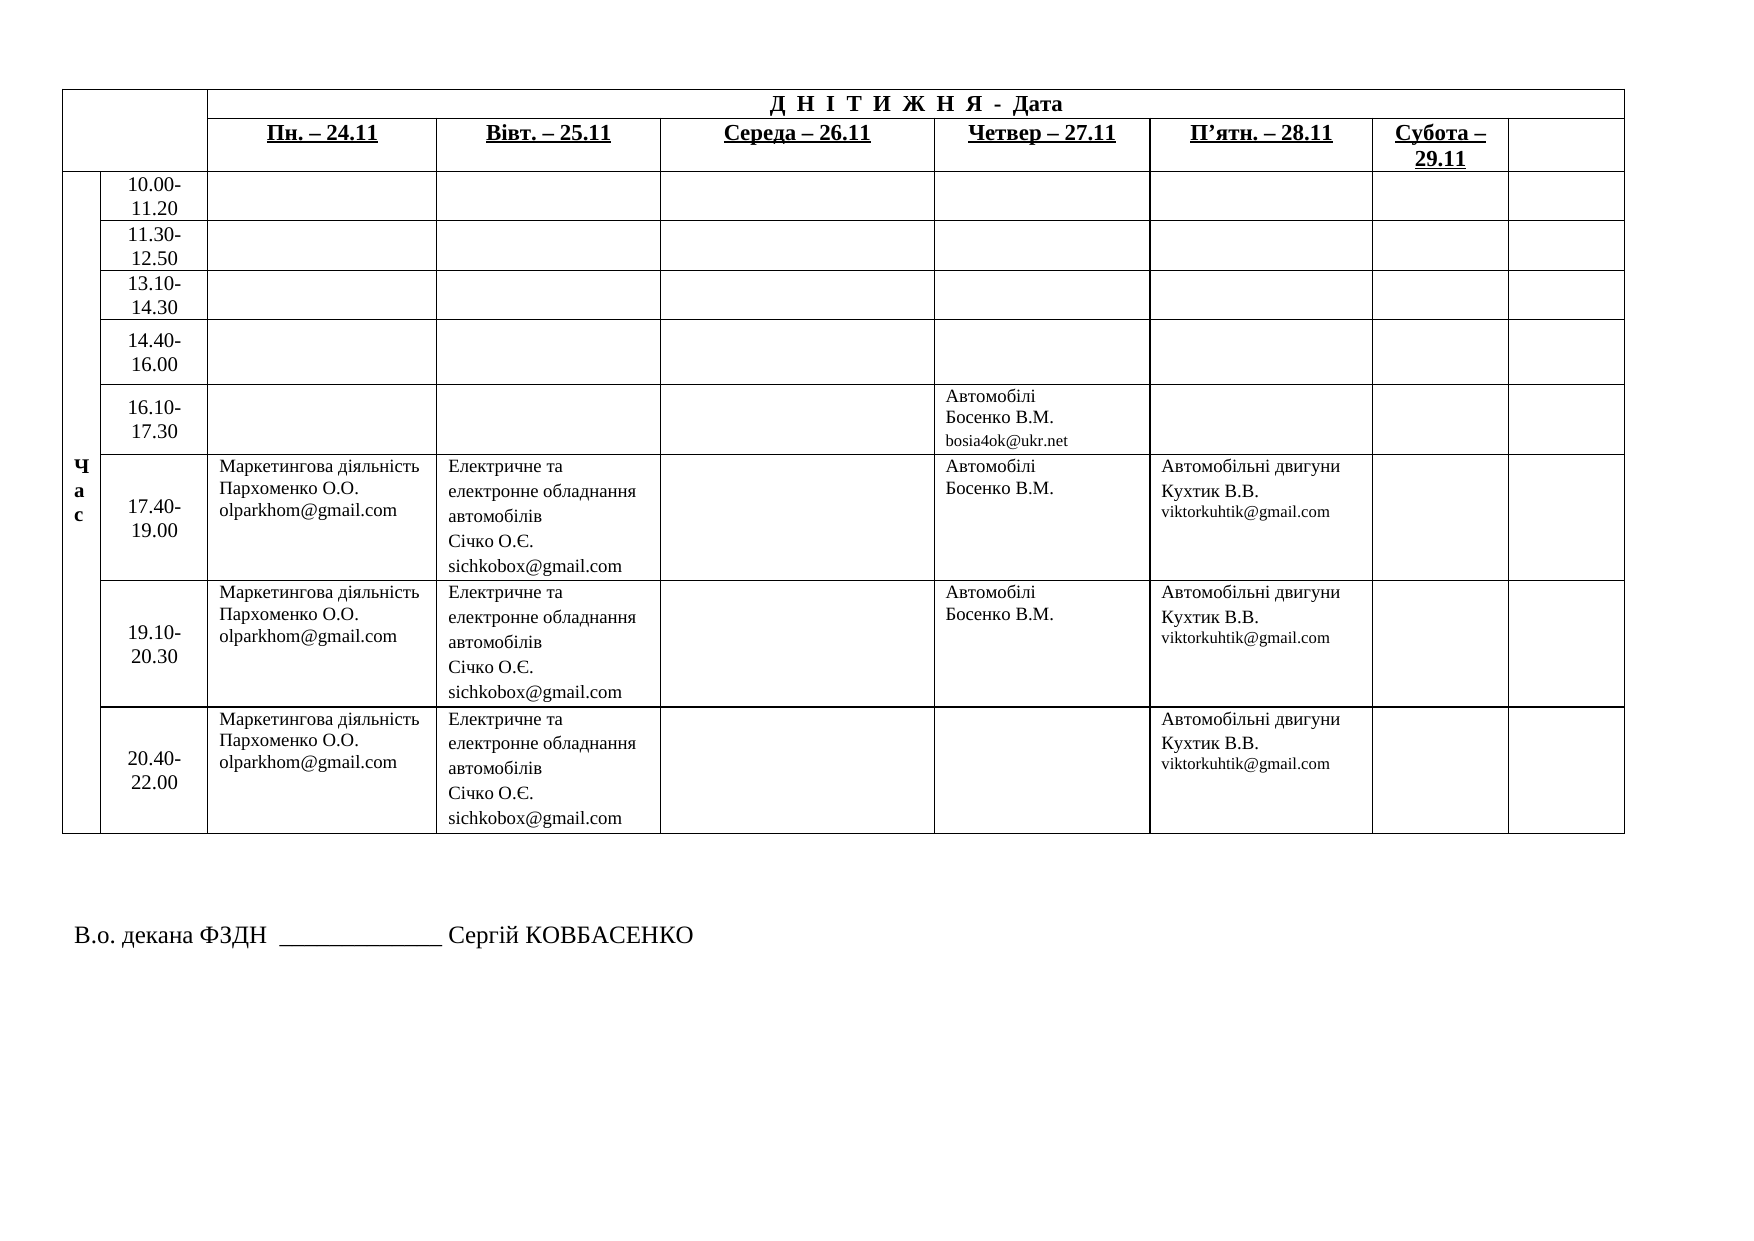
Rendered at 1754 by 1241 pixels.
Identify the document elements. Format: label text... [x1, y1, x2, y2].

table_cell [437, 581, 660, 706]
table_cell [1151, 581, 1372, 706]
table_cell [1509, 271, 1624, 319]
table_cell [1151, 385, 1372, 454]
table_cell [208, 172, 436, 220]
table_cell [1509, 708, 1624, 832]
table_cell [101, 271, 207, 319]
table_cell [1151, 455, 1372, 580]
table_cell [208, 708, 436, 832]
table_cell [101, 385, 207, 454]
text В.о. декана ФЗДН _____________ Сергій КОВБАСЕНКО [74, 920, 1636, 948]
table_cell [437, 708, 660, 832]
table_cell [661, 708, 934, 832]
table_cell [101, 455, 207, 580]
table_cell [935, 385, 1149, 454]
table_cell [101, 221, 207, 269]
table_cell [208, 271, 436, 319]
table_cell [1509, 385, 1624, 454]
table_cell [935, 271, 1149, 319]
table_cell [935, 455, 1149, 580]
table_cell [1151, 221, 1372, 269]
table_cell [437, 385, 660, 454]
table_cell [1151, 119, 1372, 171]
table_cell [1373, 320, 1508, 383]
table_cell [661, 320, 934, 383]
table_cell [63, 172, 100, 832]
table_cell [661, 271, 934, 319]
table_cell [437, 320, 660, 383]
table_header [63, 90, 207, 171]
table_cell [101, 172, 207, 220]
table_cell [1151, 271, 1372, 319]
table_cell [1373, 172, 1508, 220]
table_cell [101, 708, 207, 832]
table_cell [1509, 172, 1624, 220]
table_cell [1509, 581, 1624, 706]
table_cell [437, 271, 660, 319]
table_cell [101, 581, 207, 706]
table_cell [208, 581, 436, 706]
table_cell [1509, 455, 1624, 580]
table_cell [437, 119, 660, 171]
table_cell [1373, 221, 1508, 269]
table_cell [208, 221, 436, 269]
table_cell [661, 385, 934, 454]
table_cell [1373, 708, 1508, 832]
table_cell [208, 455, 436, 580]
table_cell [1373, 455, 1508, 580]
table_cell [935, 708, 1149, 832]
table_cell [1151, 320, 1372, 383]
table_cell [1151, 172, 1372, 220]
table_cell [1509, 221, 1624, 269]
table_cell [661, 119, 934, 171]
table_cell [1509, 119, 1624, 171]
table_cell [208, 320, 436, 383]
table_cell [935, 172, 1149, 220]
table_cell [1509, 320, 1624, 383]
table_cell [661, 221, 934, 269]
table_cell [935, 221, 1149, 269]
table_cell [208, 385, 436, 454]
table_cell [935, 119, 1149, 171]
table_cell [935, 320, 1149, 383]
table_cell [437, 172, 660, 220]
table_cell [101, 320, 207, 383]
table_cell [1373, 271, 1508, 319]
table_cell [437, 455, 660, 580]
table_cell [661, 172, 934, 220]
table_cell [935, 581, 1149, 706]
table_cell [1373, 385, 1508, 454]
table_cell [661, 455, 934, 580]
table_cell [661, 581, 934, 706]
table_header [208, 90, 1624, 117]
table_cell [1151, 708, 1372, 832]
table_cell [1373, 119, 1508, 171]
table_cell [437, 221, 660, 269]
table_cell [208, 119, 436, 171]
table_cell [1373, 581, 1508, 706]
